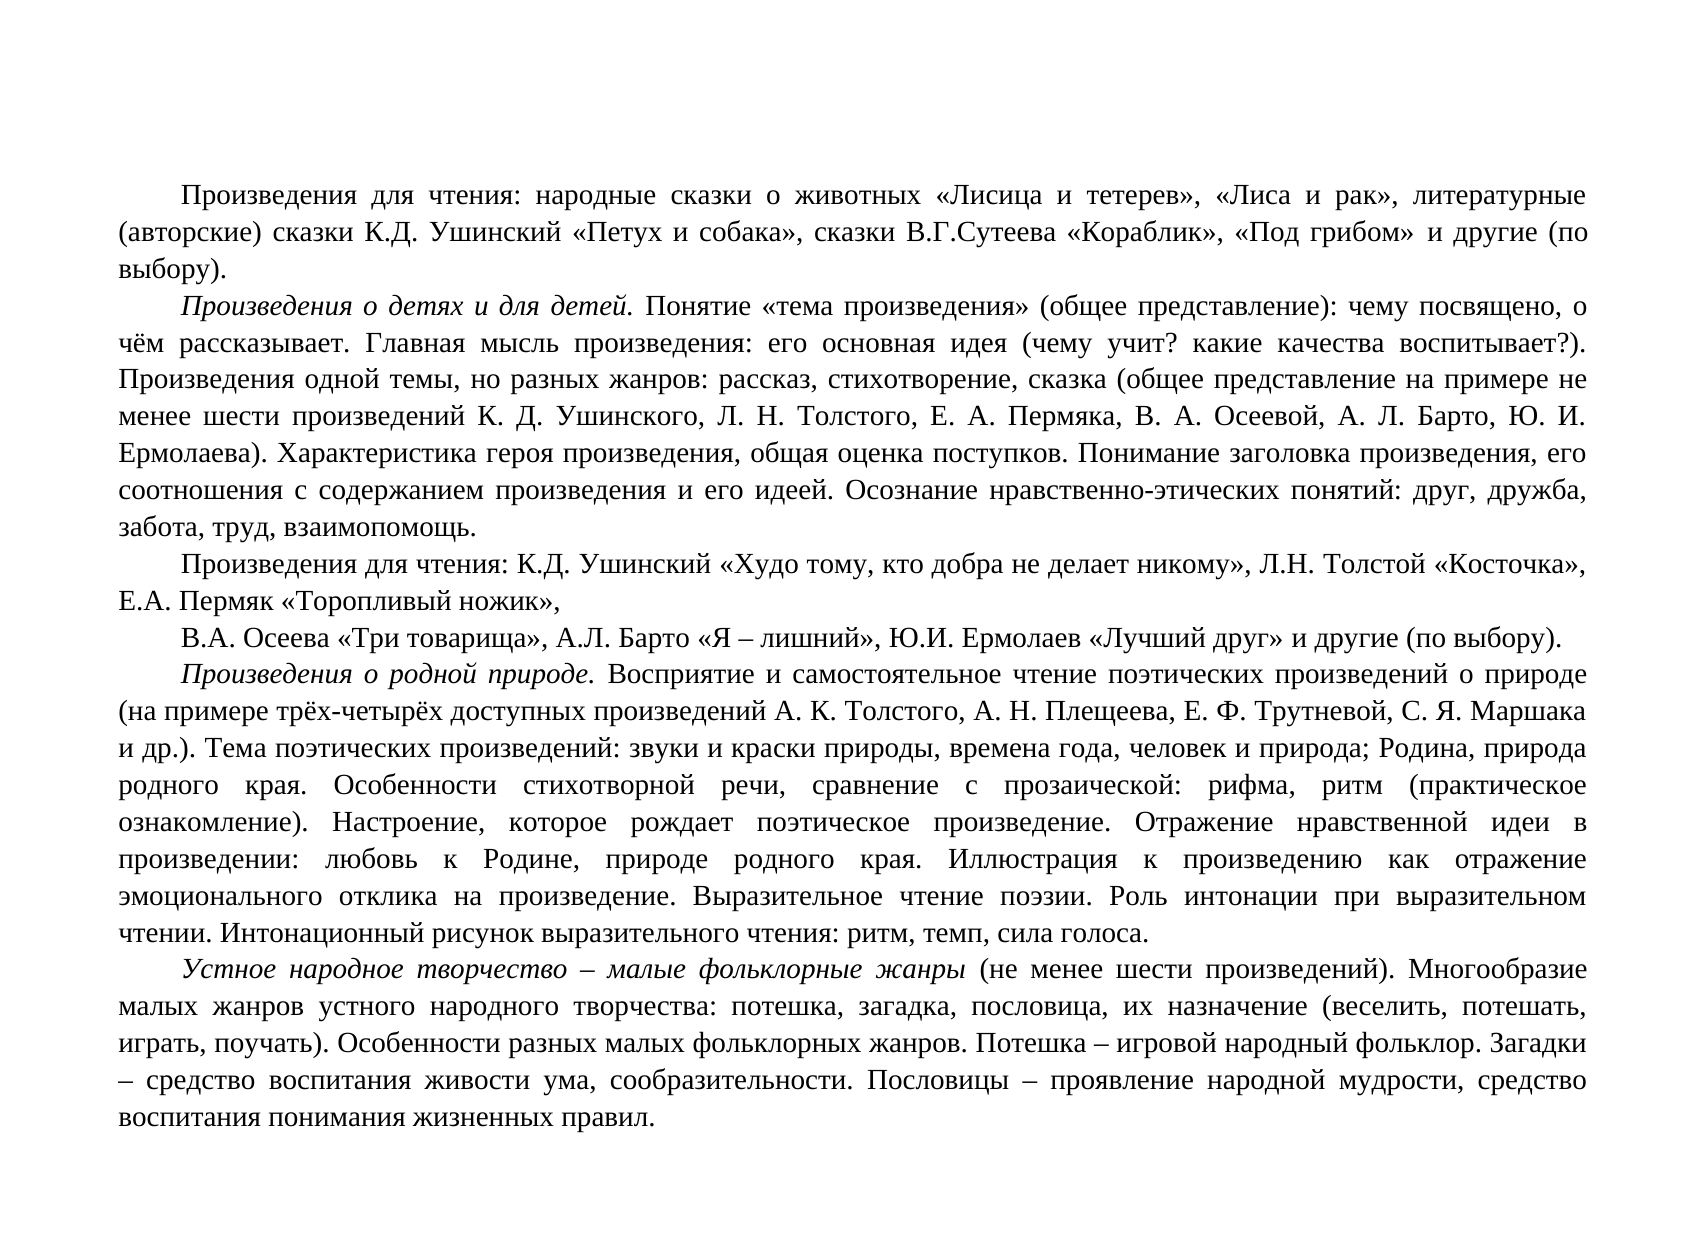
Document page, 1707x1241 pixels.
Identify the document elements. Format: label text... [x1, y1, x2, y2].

text Устное народное творчество – малые фольклорные жанры (не менее шести произведений). Многообразие малых жанров устного народного творчества: потешка, загадка, пословица, их назначение (веселить, потешать, играть, поучать). Особенности разных малых фольклорных жанров. Потешка – игровой народный фольклор. Загадки – средство воспитания живости ума, сообразительности. Пословицы – проявление народной мудрости, средство воспитания понимания жизненных правил. [118, 952, 1588, 1133]
text Произведения о родной природе. Восприятие и самостоятельное чтение поэтических произведений о природе (на примере трёх-четырёх доступных произведений А. К. Толстого, А. Н. Плещеева, Е. Ф. Трутневой, С. Я. Маршака и др.). Тема поэтических произведений: звуки и краски природы, времена года, человек и природа; Родина, природа родного края. Особенности стихотворной речи, сравнение с прозаической: рифма, ритм (практическое ознакомление). Настроение, которое рождает поэтическое произведение. Отражение нравственной идеи в произведении: любовь к Родине, природе родного края. Иллюстрация к произведению как отражение эмоционального отклика на произведение. Выразительное чтение поэзии. Роль интонации при выразительном чтении. Интонационный рисунок выразительного чтения: ритм, темп, сила голоса. [118, 657, 1588, 948]
text Произведения о детях и для детей. Понятие «тема произведения» (общее представление): чему посвящено, о чём рассказывает. Главная мысль произведения: его основная идея (чему учит? какие качества воспитывает?). Произведения одной темы, но разных жанров: рассказ, стихотворение, сказка (общее представление на примере не менее шести произведений К. Д. Ушинского, Л. Н. Толстого, Е. А. Пермяка, В. А. Осеевой, А. Л. Барто, Ю. И. Ермолаева). Характеристика героя произведения, общая оценка поступков. Понимание заголовка произведения, его соотношения с содержанием произведения и его идеей. Осознание нравственно-этических понятий: друг, дружба, забота, труд, взаимопомощь. [118, 288, 1588, 543]
text В.А. Осеева «Три товарища», А.Л. Барто «Я – лишний», Ю.И. Ермолаев «Лучший друг» и другие (по выбору). [118, 620, 1588, 653]
text Произведения для чтения: народные сказки о животных «Лисица и тетерев», «Лиса и рак», литературные (авторские) сказки К.Д. Ушинский «Петух и собака», сказки В.Г.Сутеева «Кораблик», «Под грибом» и другие (по выбору). [118, 177, 1588, 284]
text Произведения для чтения: К.Д. Ушинский «Худо тому, кто добра не делает никому», Л.Н. Толстой «Косточка», Е.А. Пермяк «Торопливый ножик», [118, 546, 1588, 616]
